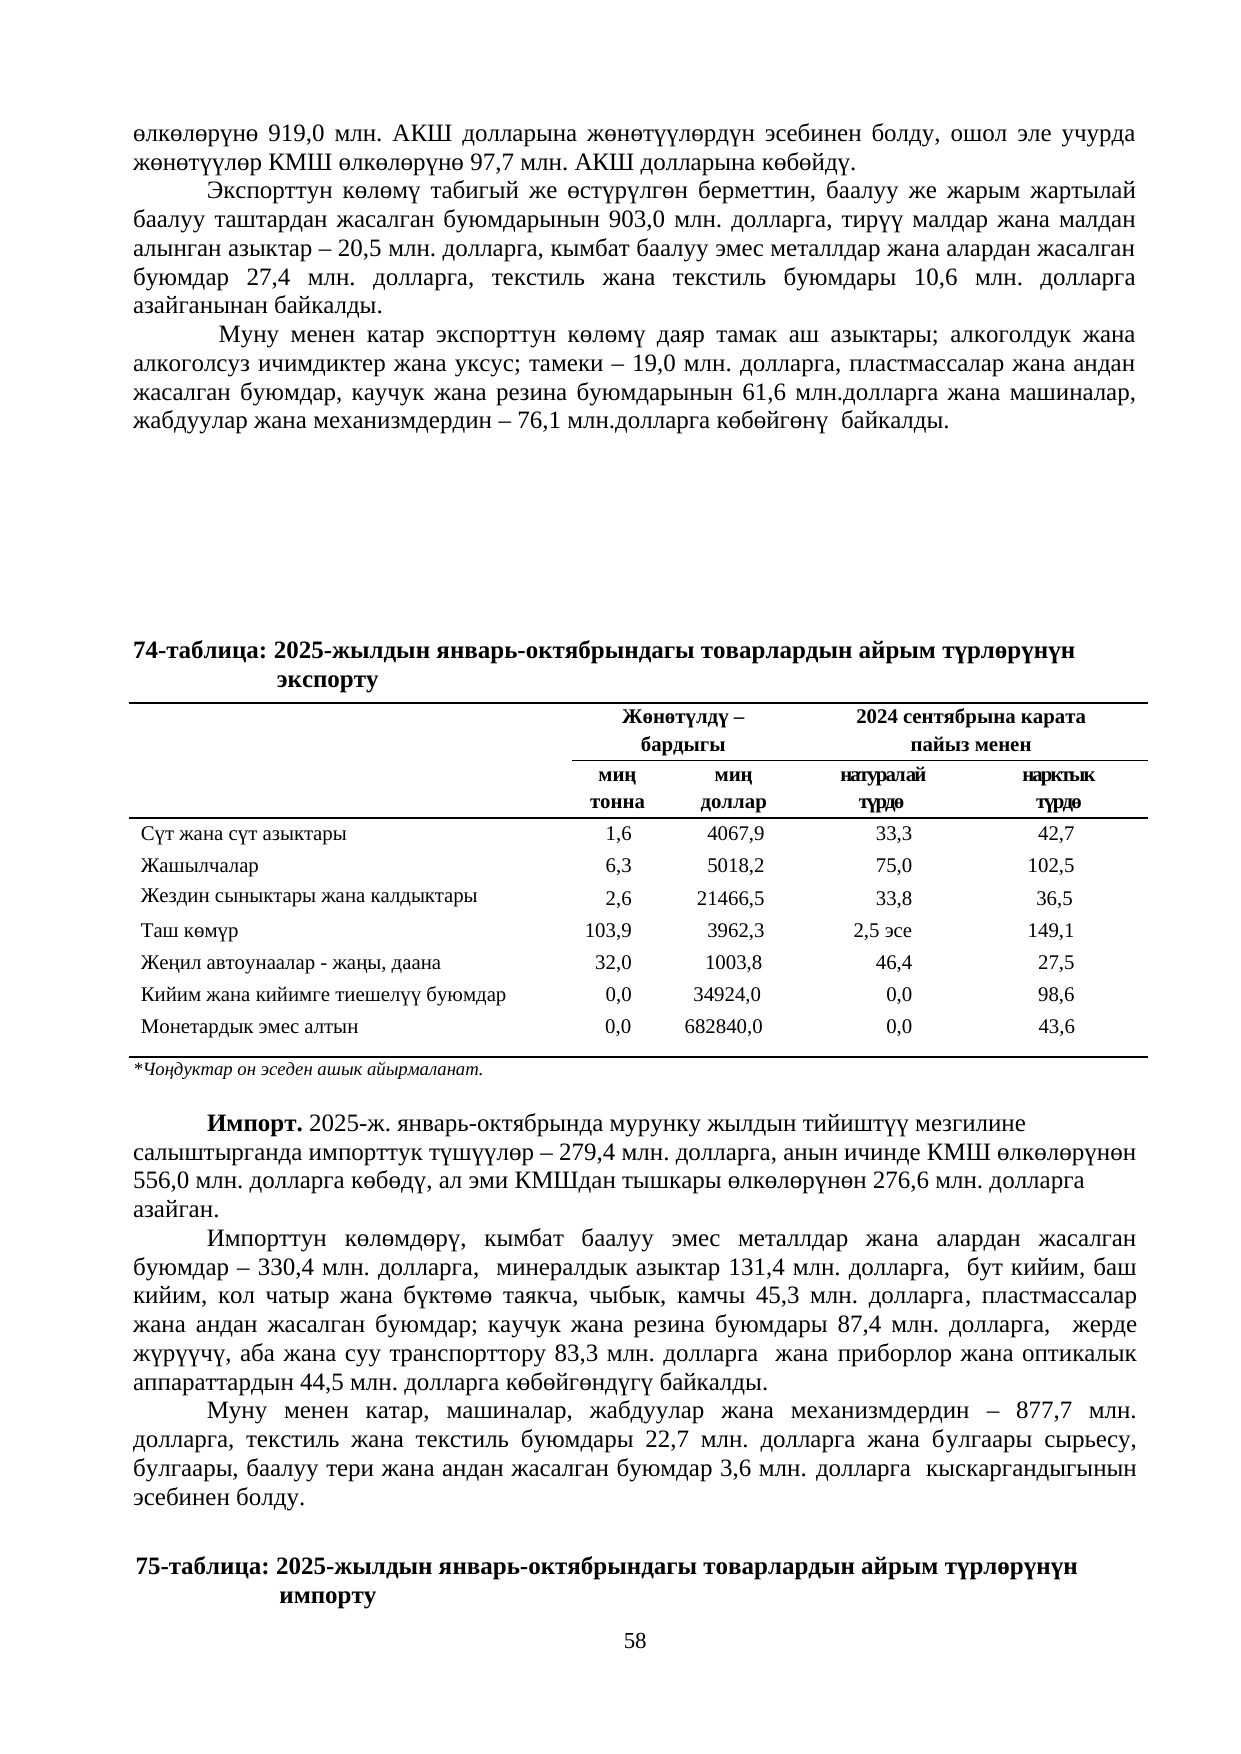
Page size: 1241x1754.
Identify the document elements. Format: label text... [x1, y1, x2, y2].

text импорту [135, 1580, 1137, 1609]
text Муну менен катар, машиналар, жабдуулар жана механизмдердин – 877,7 млн. долларга, текстиль жана текстиль буюмдары 22,7 млн. долларга жана булгаары сырьесу, булгаары, баалуу тери жана андан жасалган буюмдар 3,6 млн. долларга кыскаргандыгынын эсебинен болду. [133, 1396, 1137, 1511]
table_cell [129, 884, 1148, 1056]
text 75-таблица: 2025-жылдын январь-октябрындагы товарлардын айрым түрлөрүнүн [135, 1551, 1137, 1580]
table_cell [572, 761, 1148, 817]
text Импорт. 2025-ж. январь-октябрында мурунку жылдын тийиштүү мезгилине салыштырганда импорттук түшүүлөр – 279,4 млн. долларга, анын ичинде КМШ өлкөлөрүнөн 556,0 млн. долларга көбөдү, ал эми КМШдан тышкары өлкөлөрүнөн 276,6 млн. долларга азайган. [133, 1108, 1137, 1223]
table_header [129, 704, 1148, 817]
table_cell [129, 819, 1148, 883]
text Муну менен катар экспорттун көлөмү даяр тамак аш азыктары; алкоголдук жана алкоголсуз ичимдиктер жана уксус; тамеки – 19,0 млн. долларга, пластмассалар жана андан жасалган буюмдар, каучук жана резина буюмдарынын 61,6 млн.долларга жана машиналар, жабдуулар жана механизмдердин – 76,1 млн.долларга көбөйгөнү байкалды. [133, 319, 1137, 434]
text 74-таблица: 2025-жылдын январь-октябрындагы товарлардын айрым түрлөрүнүн [133, 635, 1137, 664]
text Импорттун көлөмдөрү, кымбат баалуу эмес металлдар жана алардан жасалган буюмдар – 330,4 млн. долларга, минералдык азыктар 131,4 млн. долларга, бут кийим, баш кийим, кол чатыр жана бүктөмө таякча, чыбык, камчы 45,3 млн. долларга, пластмассалар жана андан жасалган буюмдар; каучук жана резина буюмдары 87,4 млн. долларга, жерде жүрүүчү, аба жана суу транспорттору 83,3 млн. долларга жана приборлор жана оптикалык аппараттардын 44,5 млн. долларга көбөйгөндүгү байкалды. [133, 1223, 1137, 1396]
text *Чоңдуктар он эседен ашык айырмаланат. [133, 1058, 1137, 1079]
text Экспорттун көлөмү табигый же өстүрүлгөн берметтин, баалуу же жарым жартылай баалуу таштардан жасалган буюмдарынын 903,0 млн. долларга, тирүү малдар жана малдан алынган азыктар – 20,5 млн. долларга, кымбат баалуу эмес металлдар жана алардан жасалган буюмдар 27,4 млн. долларга, текстиль жана текстиль буюмдары 10,6 млн. долларга азайганынан байкалды. [133, 176, 1137, 319]
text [133, 118, 1137, 176]
text экспорту [133, 664, 1137, 692]
